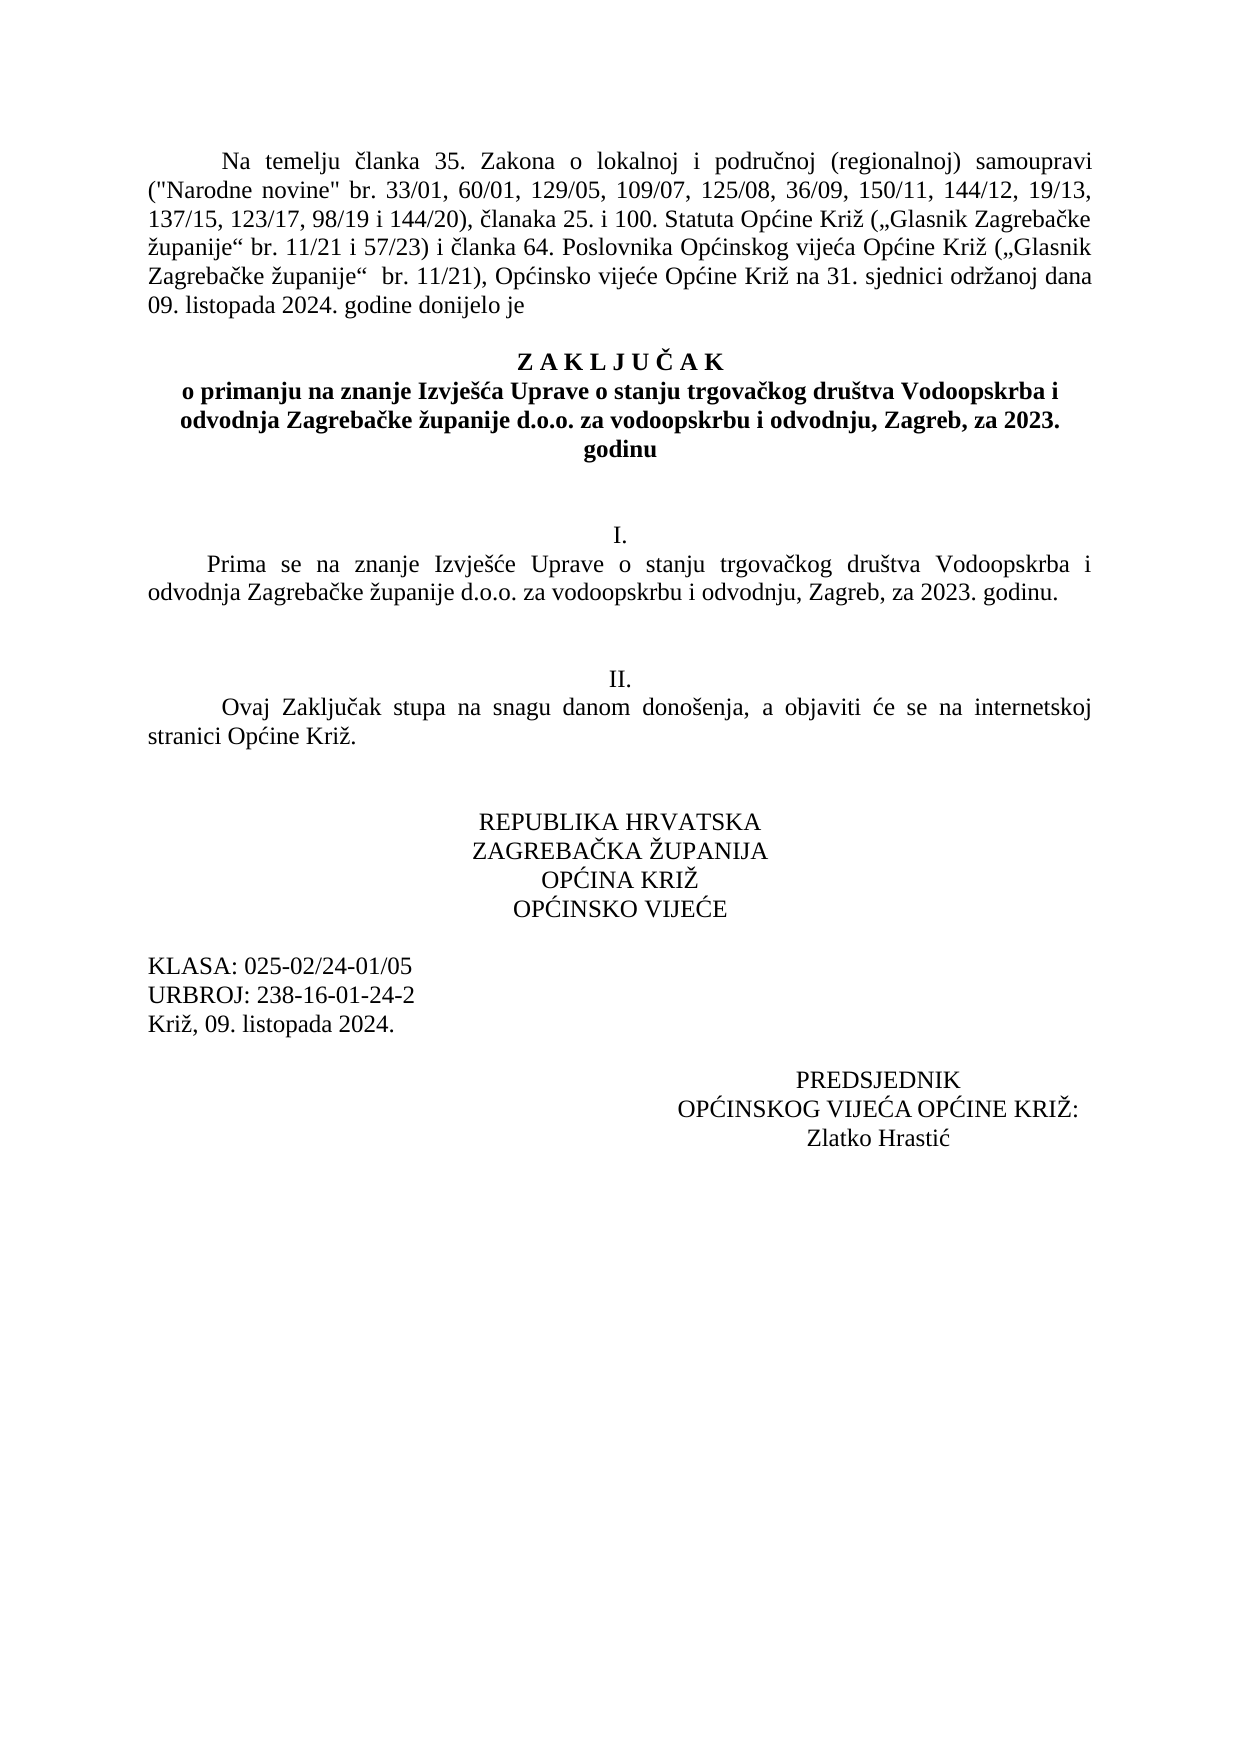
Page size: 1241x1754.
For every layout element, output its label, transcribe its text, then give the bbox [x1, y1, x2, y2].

text ZAGREBAČKA ŽUPANIJA [148, 836, 1093, 865]
text I. [148, 520, 1093, 549]
text URBROJ: 238-16-01-24-2 [148, 980, 1093, 1009]
text Na temelju članka 35. Zakona o lokalnoj i područnoj (regionalnoj) samoupravi ("Narodne novine" br. 33/01, 60/01, 129/05, 109/07, 125/08, 36/09, 150/11, 144/12, 19/13, 137/15, 123/17, 98/19 i 144/20), članaka 25. i 100. Statuta Općine Križ („Glasnik Zagrebačke županije“ br. 11/21 i 57/23) i članka 64. Poslovnika Općinskog vijeća Općine Križ („Glasnik Zagrebačke županije“ br. 11/21), Općinsko vijeće Općine Križ na 31. sjednici održanoj dana 09. listopada 2024. godine donijelo je [148, 146, 1093, 319]
text Križ, 09. listopada 2024. [148, 1009, 1093, 1037]
text Z A K L J U Č A K [148, 347, 1093, 376]
text Ovaj Zaključak stupa na snagu danom donošenja, a objaviti će se na internetskoj stranici Općine Križ. [148, 692, 1093, 750]
text o primanju na znanje Izvješća Uprave o stanju trgovačkog društva Vodoopskrba i odvodnja Zagrebačke županije d.o.o. za vodoopskrbu i odvodnju, Zagreb, za 2023. godinu [148, 376, 1093, 462]
text II. [148, 664, 1093, 692]
text PREDSJEDNIK [148, 1065, 1093, 1094]
text OPĆINSKO VIJEĆE [148, 894, 1093, 922]
text REPUBLIKA HRVATSKA [148, 807, 1093, 836]
text OPĆINA KRIŽ [148, 865, 1093, 894]
text KLASA: 025-02/24-01/05 [148, 951, 1093, 980]
text Prima se na znanje Izvješće Uprave o stanju trgovačkog društva Vodoopskrba i odvodnja Zagrebačke županije d.o.o. za vodoopskrbu i odvodnju, Zagreb, za 2023. godinu. [148, 549, 1093, 606]
text Zlatko Hrastić [148, 1123, 1093, 1152]
text OPĆINSKOG VIJEĆA OPĆINE KRIŽ: [148, 1094, 1093, 1123]
